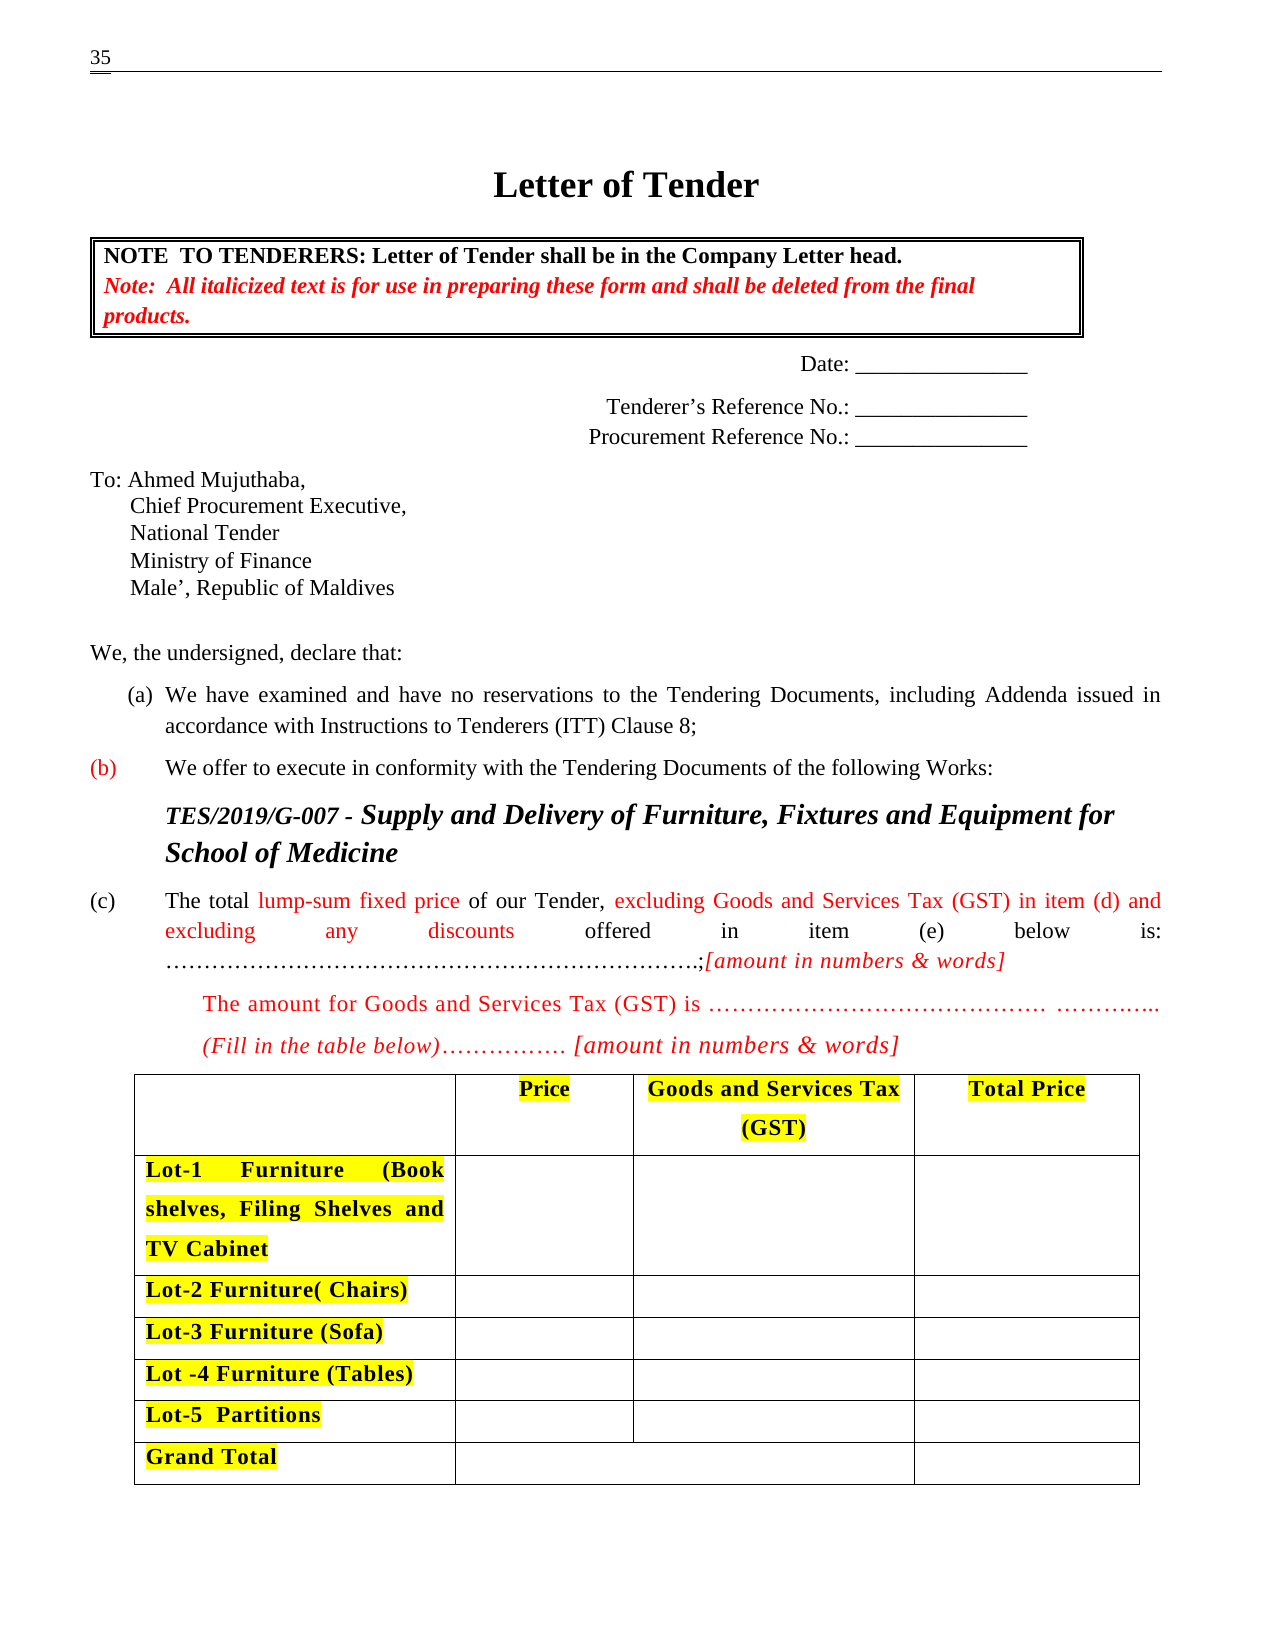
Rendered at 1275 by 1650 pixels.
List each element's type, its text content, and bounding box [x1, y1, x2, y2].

table_cell Lot-1 Furniture (Book shelves, Filing Shelves and TV Cabinet [135, 1156, 455, 1275]
text National Tender [90, 519, 1162, 545]
table_cell [634, 1318, 914, 1359]
table_cell Lot -4 Furniture (Tables) [135, 1360, 455, 1400]
table_cell [634, 1156, 914, 1275]
text Tenderer’s Reference No.: _______________ Procurement Reference No.: _______________ [90, 393, 1162, 450]
table_cell [634, 1276, 914, 1317]
text Letter of Tender [90, 162, 1162, 206]
table_cell Lot-2 Furniture( Chairs) [135, 1276, 455, 1317]
table_cell [456, 1401, 633, 1442]
text Date: _______________ [90, 350, 1162, 376]
table_cell [915, 1360, 1139, 1400]
text To: Ahmed Mujuthaba, [90, 466, 1162, 492]
table_cell [634, 1401, 914, 1442]
table_header NOTE TO TENDERERS: Letter of Tender shall be in the Company Letter head. Note: All italicized text is for use in preparing these form and shall be deleted from the final products. [95, 242, 1079, 333]
text Ministry of Finance [90, 547, 1162, 573]
table_header Total Price [915, 1075, 1139, 1155]
text Male’, Republic of Maldives [90, 573, 1162, 600]
text TES/2019/G-007 - Supply and Delivery of Furniture, Fixtures and Equipment for School of Medicine [165, 797, 1162, 869]
table_cell [915, 1156, 1139, 1275]
table_cell [456, 1360, 633, 1400]
table_header Goods and Services Tax (GST) [634, 1075, 914, 1155]
table_cell [456, 1318, 633, 1359]
table_cell Grand Total [135, 1443, 455, 1484]
list We have examined and have no reservations to the Tendering Documents, including Addenda issued in accordance with Instructions to Tenderers (ITT) Clause 8; [127, 681, 1162, 738]
list We offer to execute in conformity with the Tendering Documents of the following Works: [90, 754, 1162, 781]
table_cell Lot-3 Furniture (Sofa) [135, 1318, 455, 1359]
table_cell [634, 1360, 914, 1400]
text We, the undersigned, declare that: [90, 639, 1162, 665]
list The total lump-sum fixed price of our Tender, excluding Goods and Services Tax (GST) in item (d) and excluding any discounts offered in item (e) below is: …………………………………………………………….;[amount in numbers & words] [90, 887, 1162, 973]
table_header Price [456, 1075, 633, 1155]
table_cell [915, 1401, 1139, 1442]
table_cell Lot-5 Partitions [135, 1401, 455, 1442]
table_cell [456, 1156, 633, 1275]
table_cell [915, 1318, 1139, 1359]
table_cell [456, 1443, 914, 1484]
table_header [135, 1075, 455, 1155]
list The amount for Goods and Services Tax (GST) is ……………………………………. ………….. (Fill in the table below)……………. [amount in numbers & words] [202, 990, 1162, 1059]
table_cell [456, 1276, 633, 1317]
text Chief Procurement Executive, [90, 492, 1162, 519]
table_cell [915, 1276, 1139, 1317]
table_cell [915, 1443, 1139, 1484]
